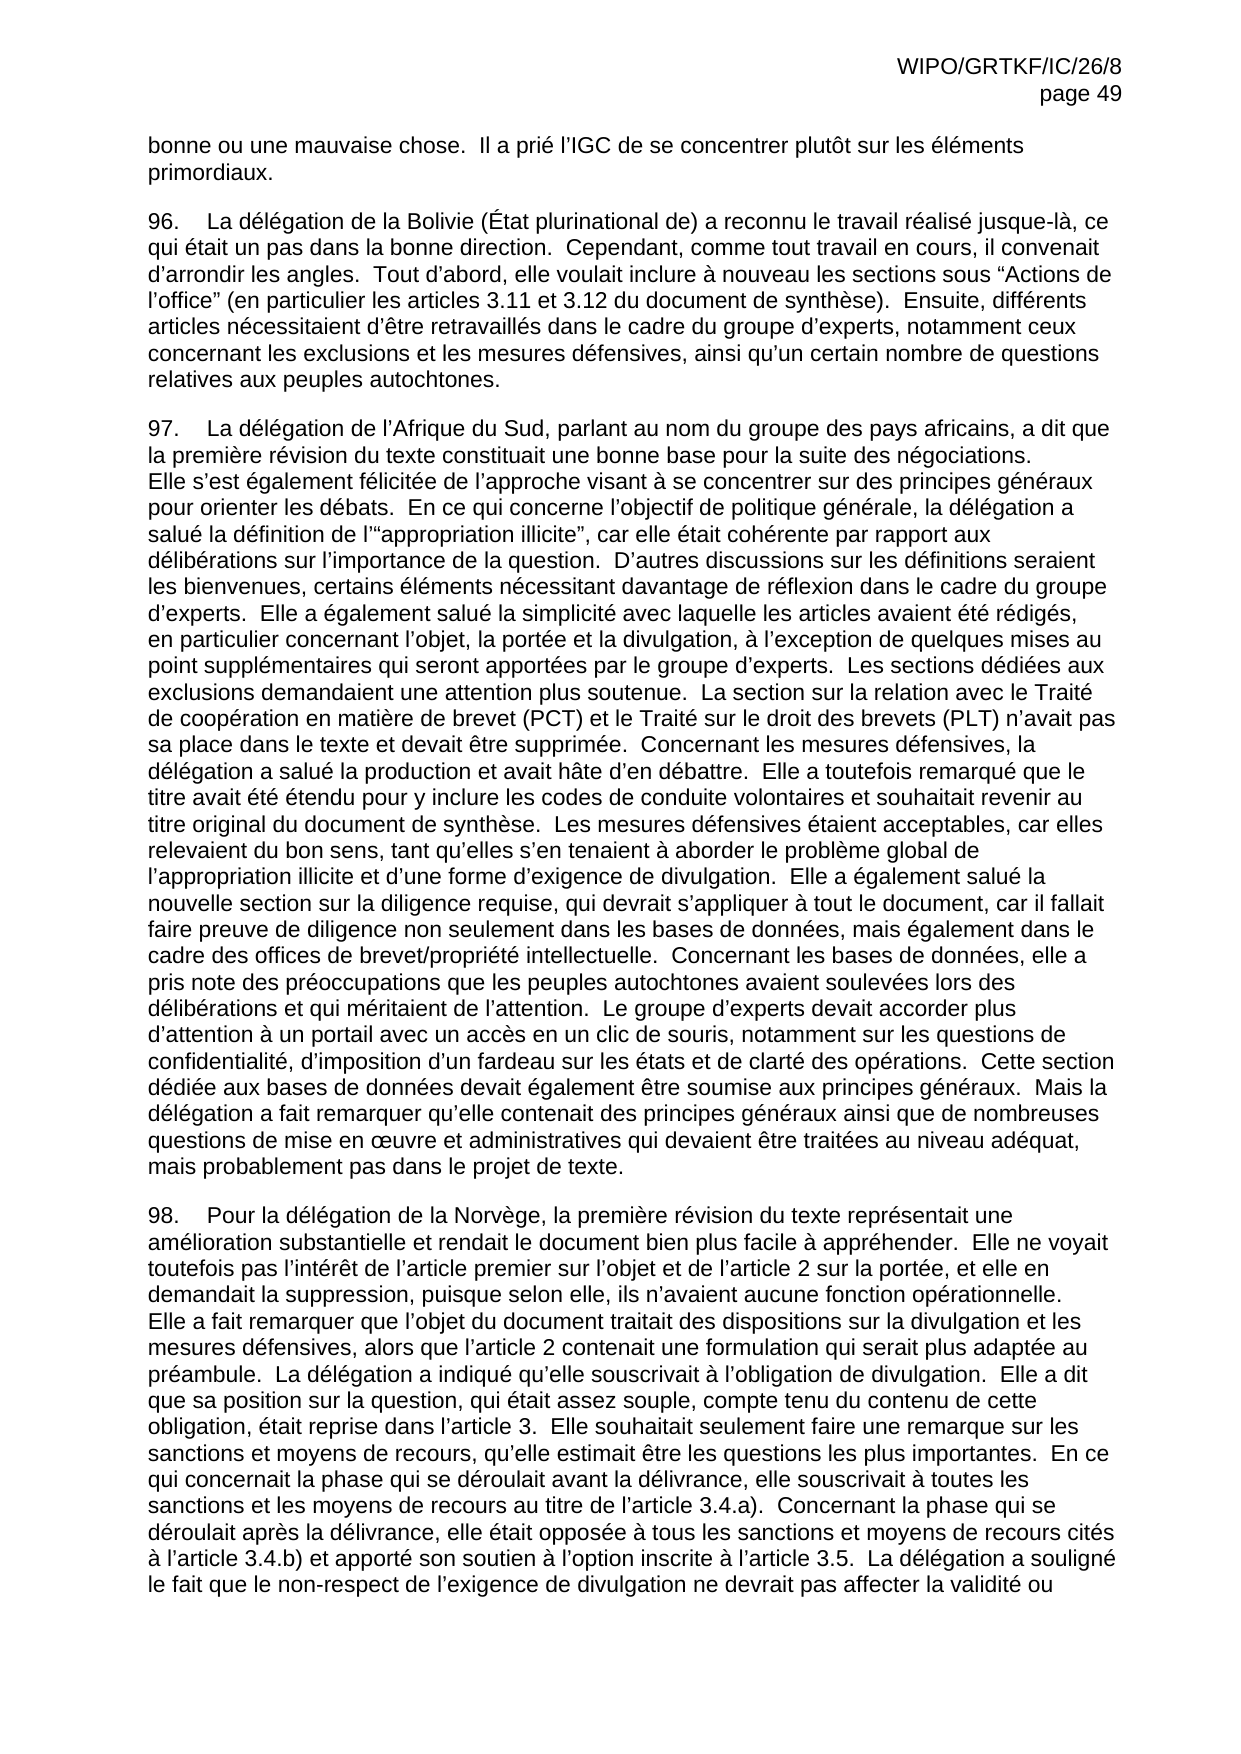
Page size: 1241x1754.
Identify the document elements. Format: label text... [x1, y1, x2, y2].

list La délégation de l’Afrique du Sud, parlant au nom du groupe des pays africains, a dit que la première révision du texte constituait une bonne base pour la suite des négociations. Elle s’est également félicitée de l’approche visant à se concentrer sur des principes généraux pour orienter les débats. En ce qui concerne l’objectif de politique générale, la délégation a salué la définition de l’“appropriation illicite”, car elle était cohérente par rapport aux délibérations sur l’importance de la question. D’autres discussions sur les définitions seraient les bienvenues, certains éléments nécessitant davantage de réflexion dans le cadre du groupe d’experts. Elle a également salué la simplicité avec laquelle les articles avaient été rédigés, en particulier concernant l’objet, la portée et la divulgation, à l’exception de quelques mises au point supplémentaires qui seront apportées par le groupe d’experts. Les sections dédiées aux exclusions demandaient une attention plus soutenue. La section sur la relation avec le Traité de coopération en matière de brevet (PCT) et le Traité sur le droit des brevets (PLT) n’avait pas sa place dans le texte et devait être supprimée. Concernant les mesures défensives, la délégation a salué la production et avait hâte d’en débattre. Elle a toutefois remarqué que le titre avait été étendu pour y inclure les codes de conduite volontaires et souhaitait revenir au titre original du document de synthèse. Les mesures défensives étaient acceptables, car elles relevaient du bon sens, tant qu’elles s’en tenaient à aborder le problème global de l’appropriation illicite et d’une forme d’exigence de divulgation. Elle a également salué la nouvelle section sur la diligence requise, qui devrait s’appliquer à tout le document, car il fallait faire preuve de diligence non seulement dans les bases de données, mais également dans le cadre des offices de brevet/propriété intellectuelle. Concernant les bases de données, elle a pris note des préoccupations que les peuples autochtones avaient soulevées lors des délibérations et qui méritaient de l’attention. Le groupe d’experts devait accorder plus d’attention à un portail avec un accès en un clic de souris, notamment sur les questions de confidentialité, d’imposition d’un fardeau sur les états et de clarté des opérations. Cette section dédiée aux bases de données devait également être soumise aux principes généraux. Mais la délégation a fait remarquer qu’elle contenait des principes généraux ainsi que de nombreuses questions de mise en œuvre et administratives qui devaient être traitées au niveau adéquat, mais probablement pas dans le projet de texte. [148, 415, 1122, 1179]
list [148, 132, 1122, 185]
list La délégation de la Bolivie (État plurinational de) a reconnu le travail réalisé jusque-là, ce qui était un pas dans la bonne direction. Cependant, comme tout travail en cours, il convenait d’arrondir les angles. Tout d’abord, elle voulait inclure à nouveau les sections sous “Actions de l’office” (en particulier les articles 3.11 et 3.12 du document de synthèse). Ensuite, différents articles nécessitaient d’être retravaillés dans le cadre du groupe d’experts, notamment ceux concernant les exclusions et les mesures défensives, ainsi qu’un certain nombre de questions relatives aux peuples autochtones. [148, 208, 1122, 392]
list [148, 1202, 1122, 1598]
